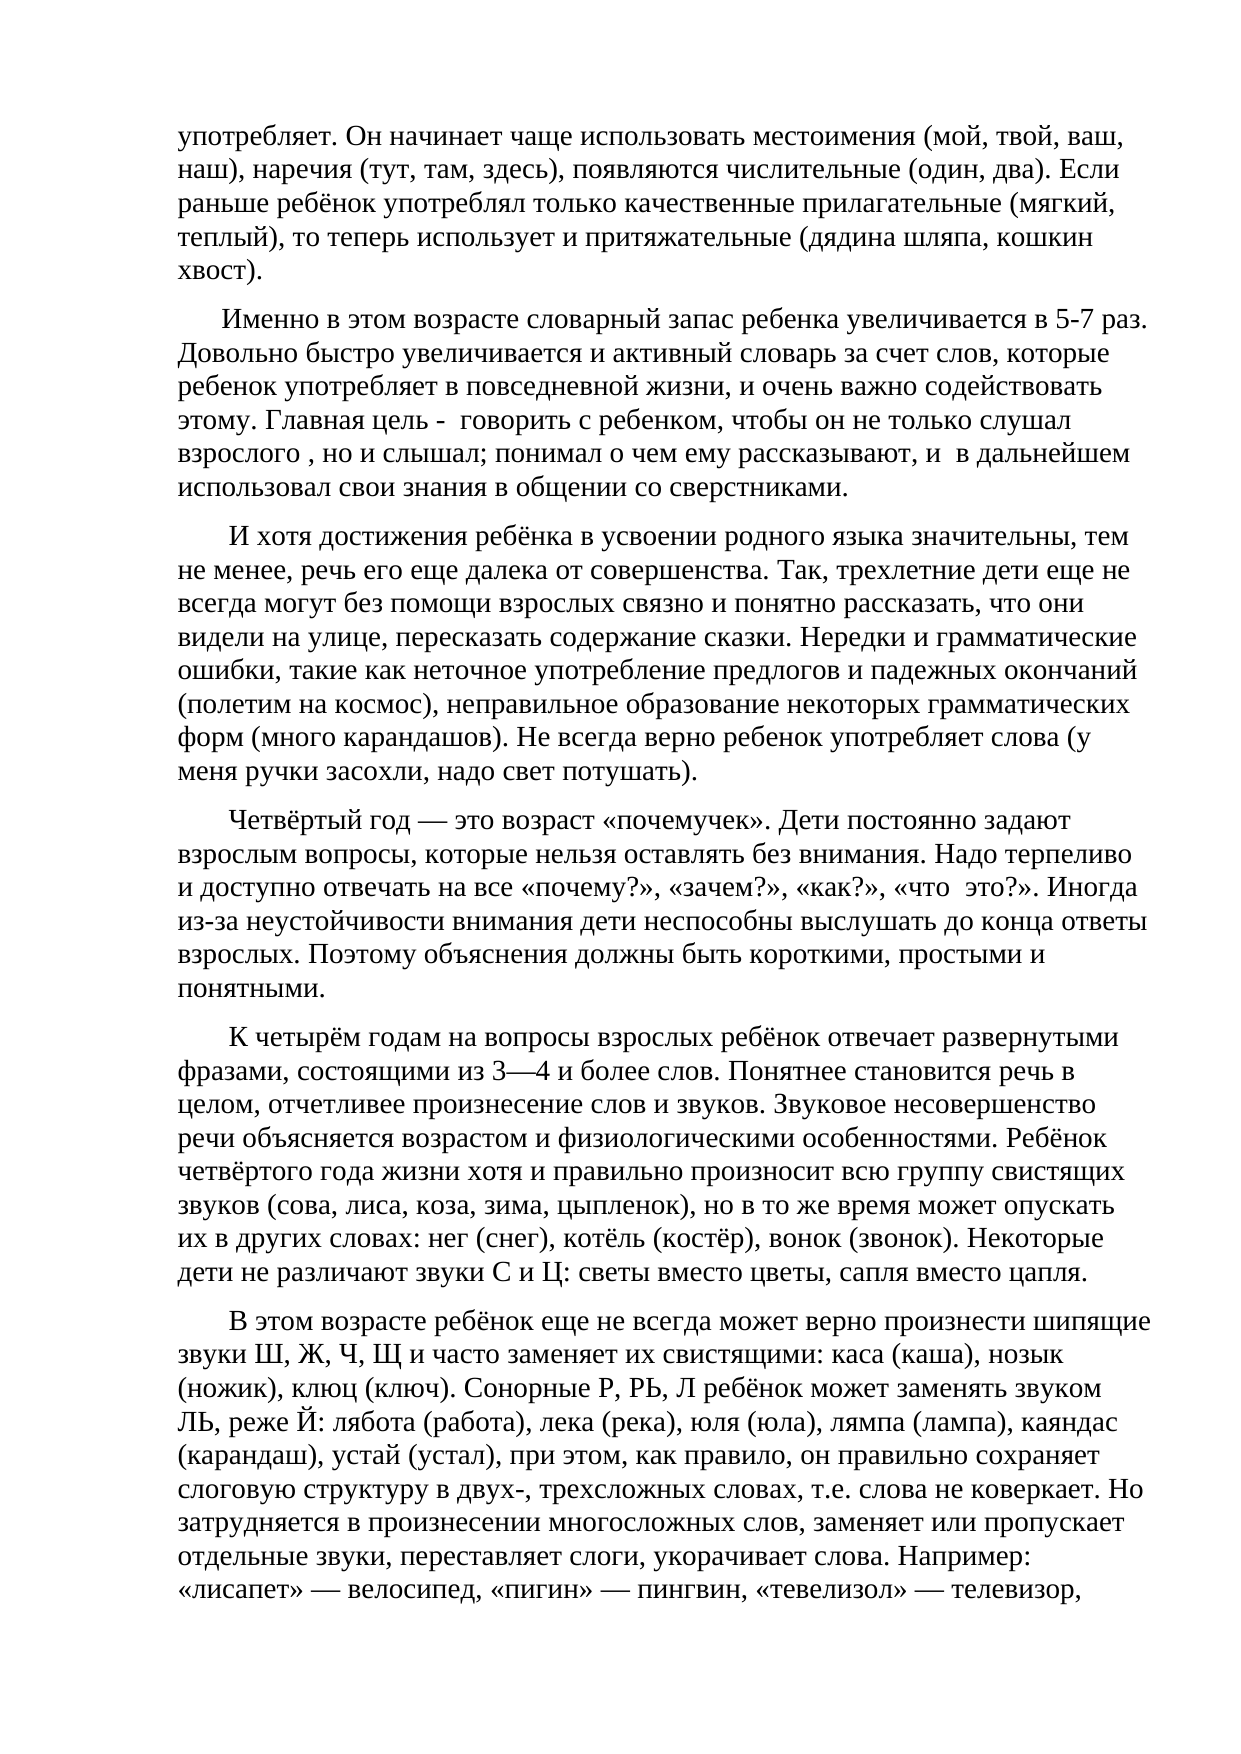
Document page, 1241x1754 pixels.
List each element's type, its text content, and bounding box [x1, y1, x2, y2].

text К четырём годам на вопросы взрослых ребёнок отвечает развернутыми фразами, состоящими из 3—4 и более слов. Понятнее становится речь в целом, отчетливее произнесение слов и звуков. Звуковое несовершенство речи объясняется возрастом и физиологическими особенностями. Ребёнок четвёртого года жизни хотя и правильно произносит всю группу свистящих звуков (сова, лиса, коза, зима, цыпленок), но в то же время может опускать их в других словах: нег (снег), котёль (костёр), вонок (звонок). Некоторые дети не различают звуки С и Ц: светы вместо цветы, сапля вместо цапля. [177, 1019, 1152, 1287]
text Именно в этом возрасте словарный запас ребенка увеличивается в 5-7 раз. Довольно быстро увеличивается и активный словарь за счет слов, которые ребенок употребляет в повседневной жизни, и очень важно содействовать этому. Главная цель - говорить с ребенком, чтобы он не только слушал взрослого , но и слышал; понимал о чем ему рассказывают, и в дальнейшем использовал свои знания в общении со сверстниками. [177, 301, 1152, 503]
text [177, 118, 1152, 286]
text Четвёртый год — это возраст «почемучек». Дети постоянно задают взрослым вопросы, которые нельзя оставлять без внимания. Надо терпеливо и доступно отвечать на все «почему?», «зачем?», «как?», «что это?». Иногда из-за неустойчивости внимания дети неспособны выслушать до конца ответы взрослых. Поэтому объяснения должны быть короткими, простыми и понятными. [177, 802, 1152, 1003]
text И хотя достижения ребёнка в усвоении родного языка значительны, тем не менее, речь его еще далека от совершенства. Так, трехлетние дети еще не всегда могут без помощи взрослых связно и понятно рассказать, что они видели на улице, пересказать содержание сказки. Нередки и грамматические ошибки, такие как неточное употребление предлогов и падежных окончаний (полетим на космос), неправильное образование некоторых грамматических форм (много карандашов). Не всегда верно ребенок употребляет слова (у меня ручки засохли, надо свет потушать). [177, 518, 1152, 787]
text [177, 1303, 1152, 1605]
